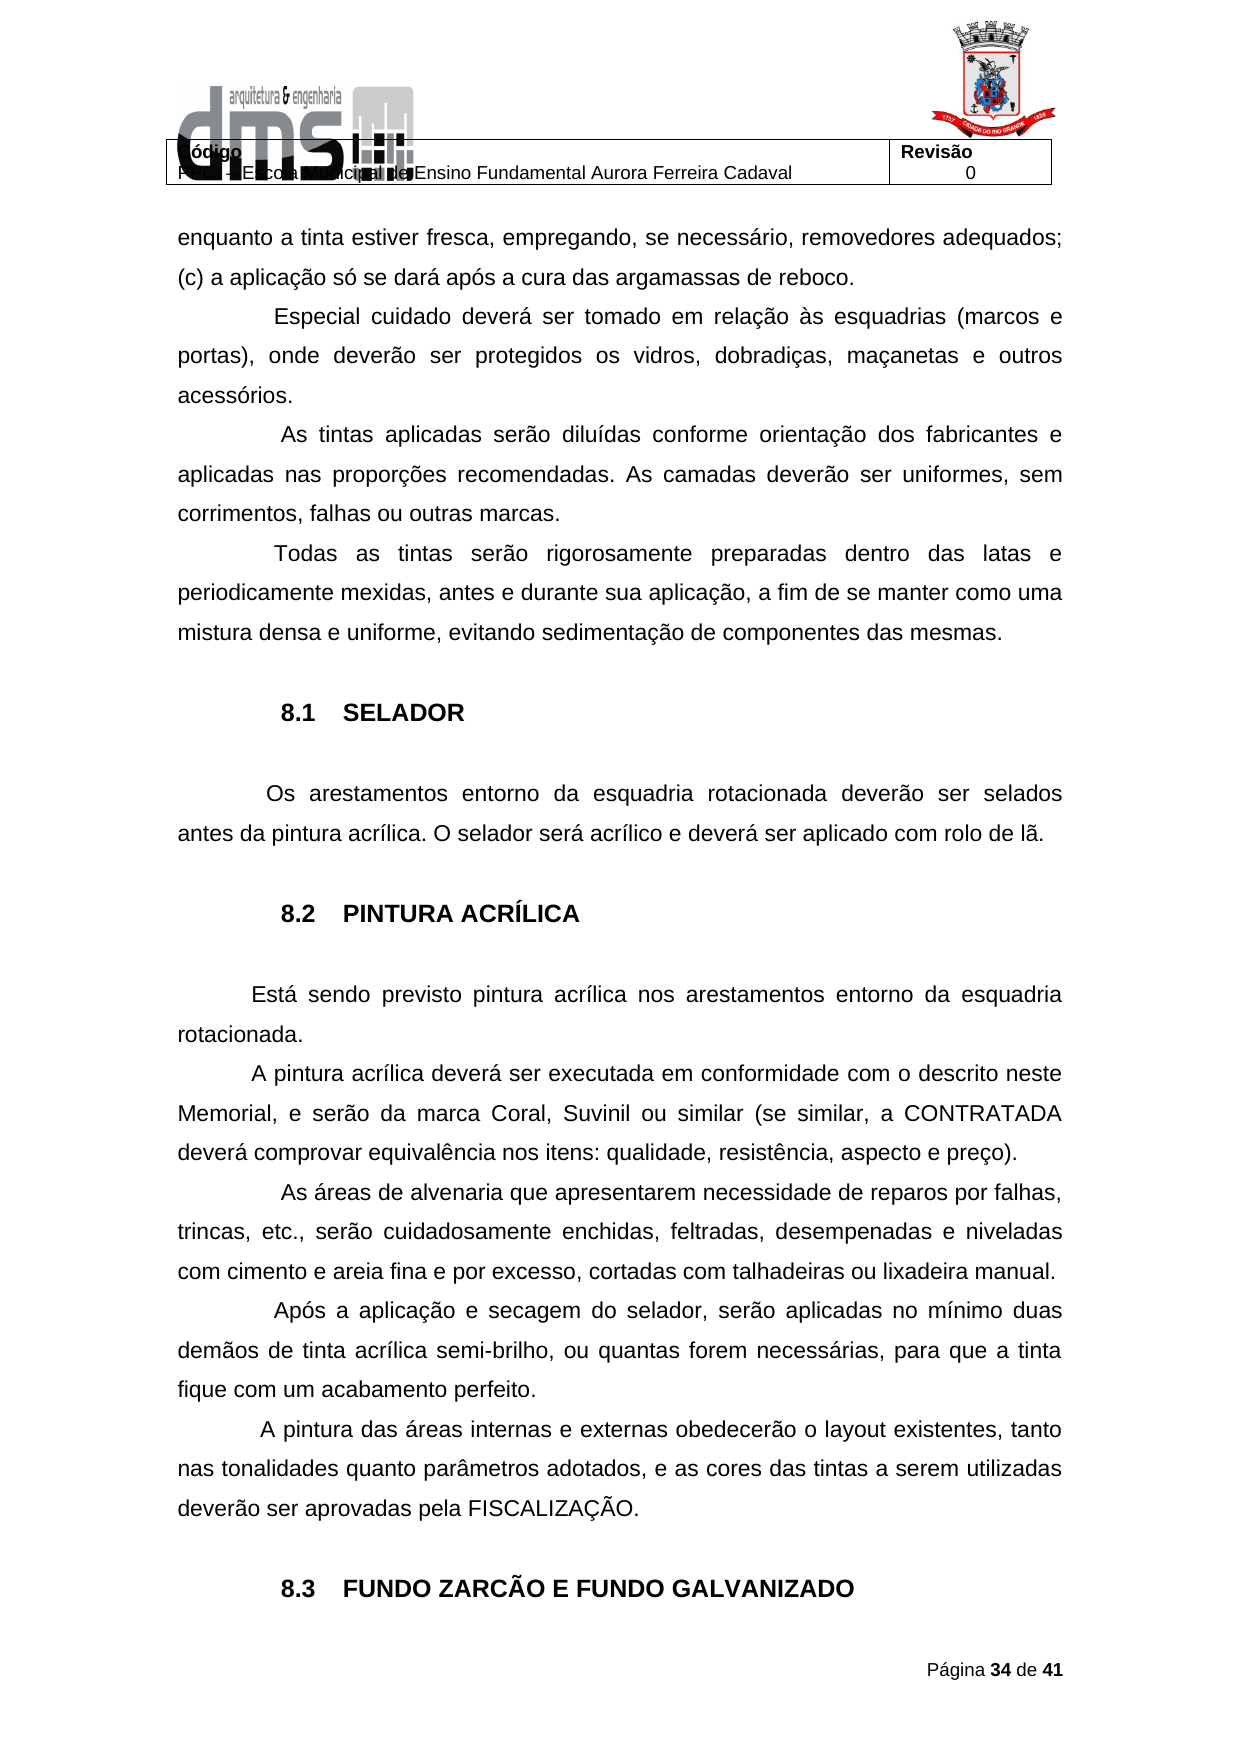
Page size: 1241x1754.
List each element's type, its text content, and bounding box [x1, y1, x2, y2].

list Está sendo previsto pintura acrílica nos arestamentos entorno da esquadria rotacionada. [177, 981, 1063, 1047]
subtitle SELADOR [177, 698, 1063, 727]
list A pintura das áreas internas e externas obedecerão o layout existentes, tanto nas tonalidades quanto parâmetros adotados, e as cores das tintas a serem utilizadas deverão ser aprovadas pela FISCALIZAÇÃO. [177, 1416, 1063, 1521]
list Os arestamentos entorno da esquadria rotacionada deverão ser selados antes da pintura acrílica. O selador será acrílico e deverá ser aplicado com rolo de lã. [177, 780, 1063, 846]
list As áreas de alvenaria que apresentarem necessidade de reparos por falhas, trincas, etc., serão cuidadosamente enchidas, feltradas, desempenadas e niveladas com cimento e areia fina e por excesso, cortadas com talhadeiras ou lixadeira manual. [177, 1179, 1063, 1284]
text A pintura acrílica deverá ser executada em conformidade com o descrito neste Memorial, e serão da marca Coral, Suvinil ou similar (se similar, a CONTRATADA deverá comprovar equivalência nos itens: qualidade, resistência, aspecto e preço). [177, 1060, 1063, 1166]
picture [177, 140, 414, 181]
picture [931, 21, 1056, 138]
list Todas as tintas serão rigorosamente preparadas dentro das latas e periodicamente mexidas, antes e durante sua aplicação, a fim de se manter como uma mistura densa e uniforme, evitando sedimentação de componentes das mesmas. [177, 540, 1063, 645]
subtitle PINTURA ACRÍLICA [177, 899, 1063, 928]
list As tintas aplicadas serão diluídas conforme orientação dos fabricantes e aplicadas nas proporções recomendadas. As camadas deverão ser uniformes, sem corrimentos, falhas ou outras marcas. [177, 421, 1063, 527]
picture [177, 86, 414, 139]
list Especial cuidado deverá ser tomado em relação às esquadrias (marcos e portas), onde deverão ser protegidos os vidros, dobradiças, maçanetas e outros acessórios. [177, 303, 1063, 408]
subtitle FUNDO ZARCÃO E FUNDO GALVANIZADO [177, 1574, 1063, 1602]
list Após a aplicação e secagem do selador, serão aplicadas no mínimo duas demãos de tinta acrílica semi-brilho, ou quantas forem necessárias, para que a tinta fique com um acabamento perfeito. [177, 1297, 1063, 1403]
